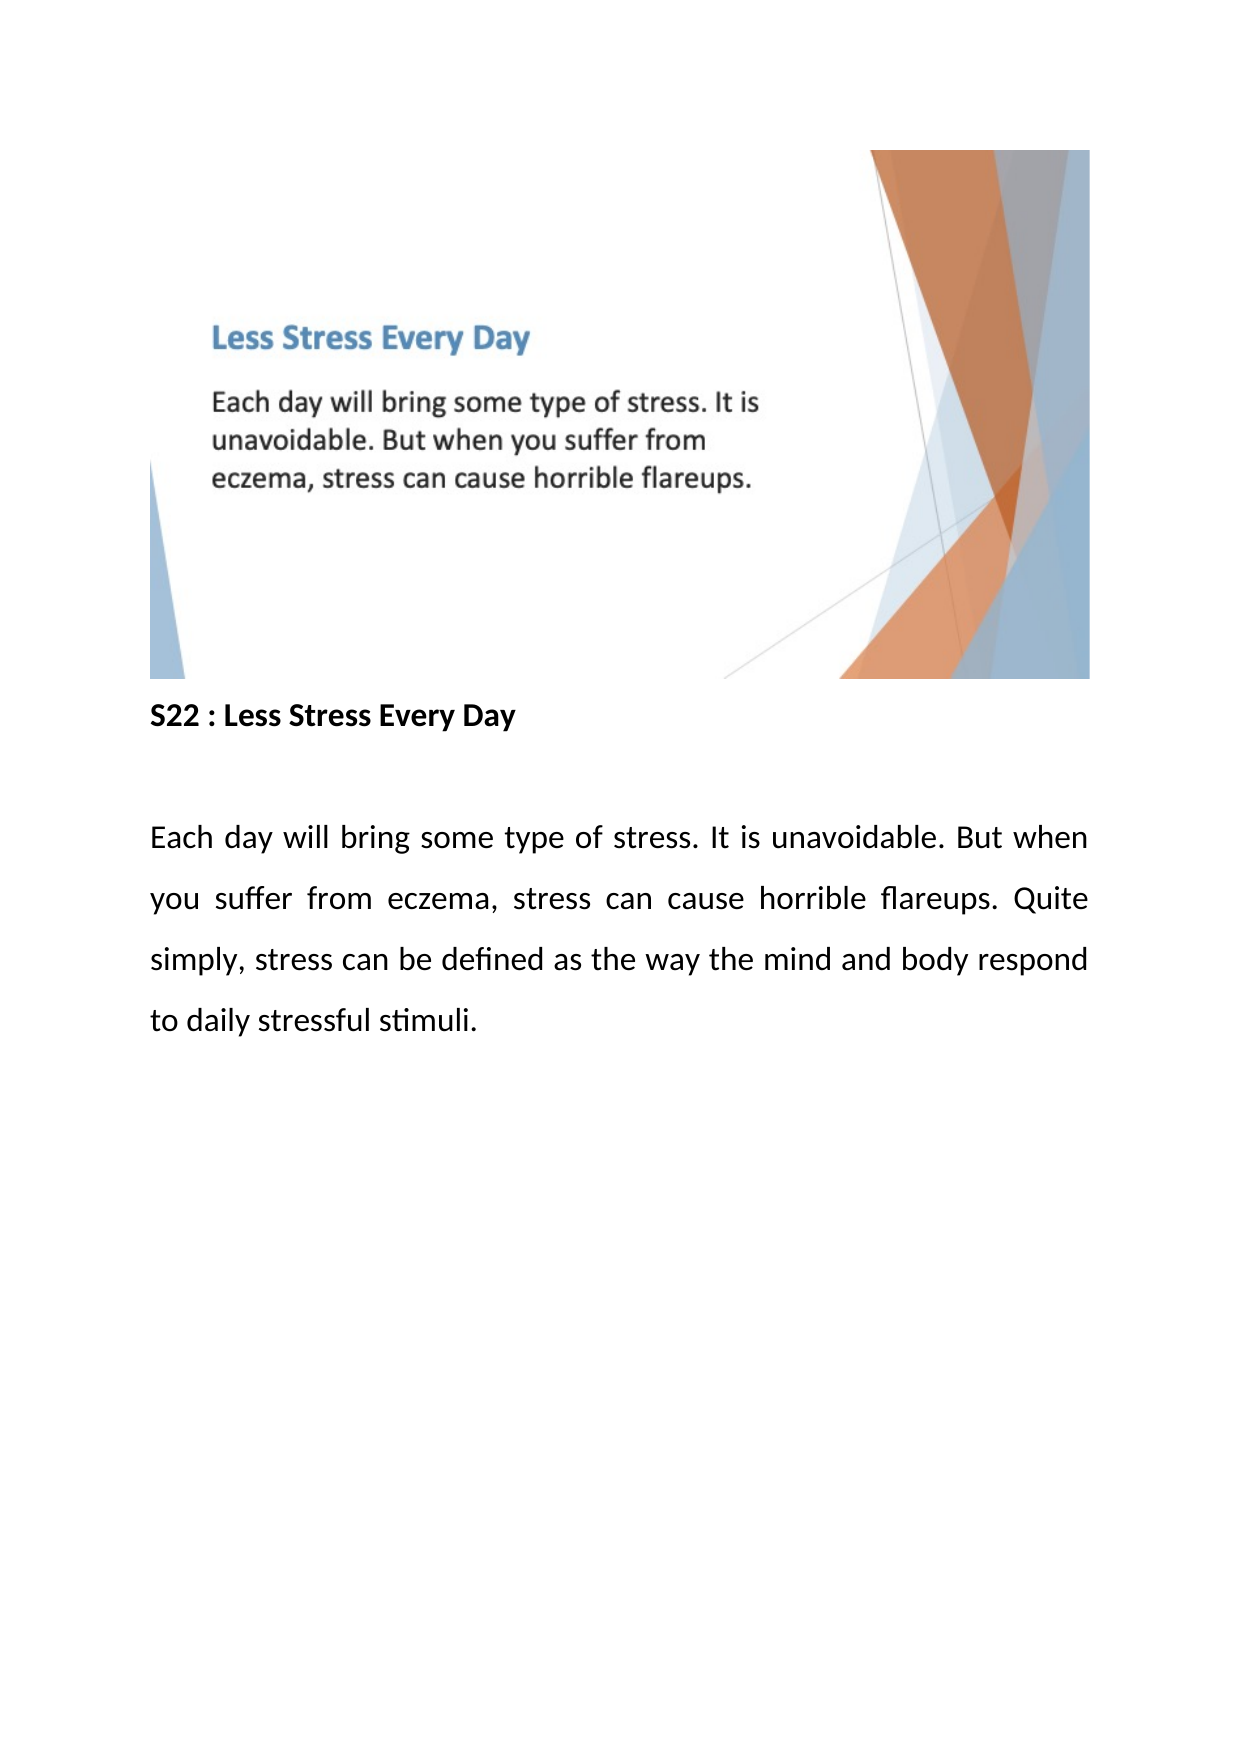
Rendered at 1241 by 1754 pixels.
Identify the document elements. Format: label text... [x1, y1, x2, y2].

text Each day will bring some type of stress. It is unavoidable. But when you suffer from eczema, stress can cause horrible flareups. Quite simply, stress can be defined as the way the mind and body respond to daily stressful stimuli. [150, 816, 1090, 1040]
picture [150, 150, 1090, 679]
text S22 : Less Stress Every Day [150, 694, 1090, 734]
